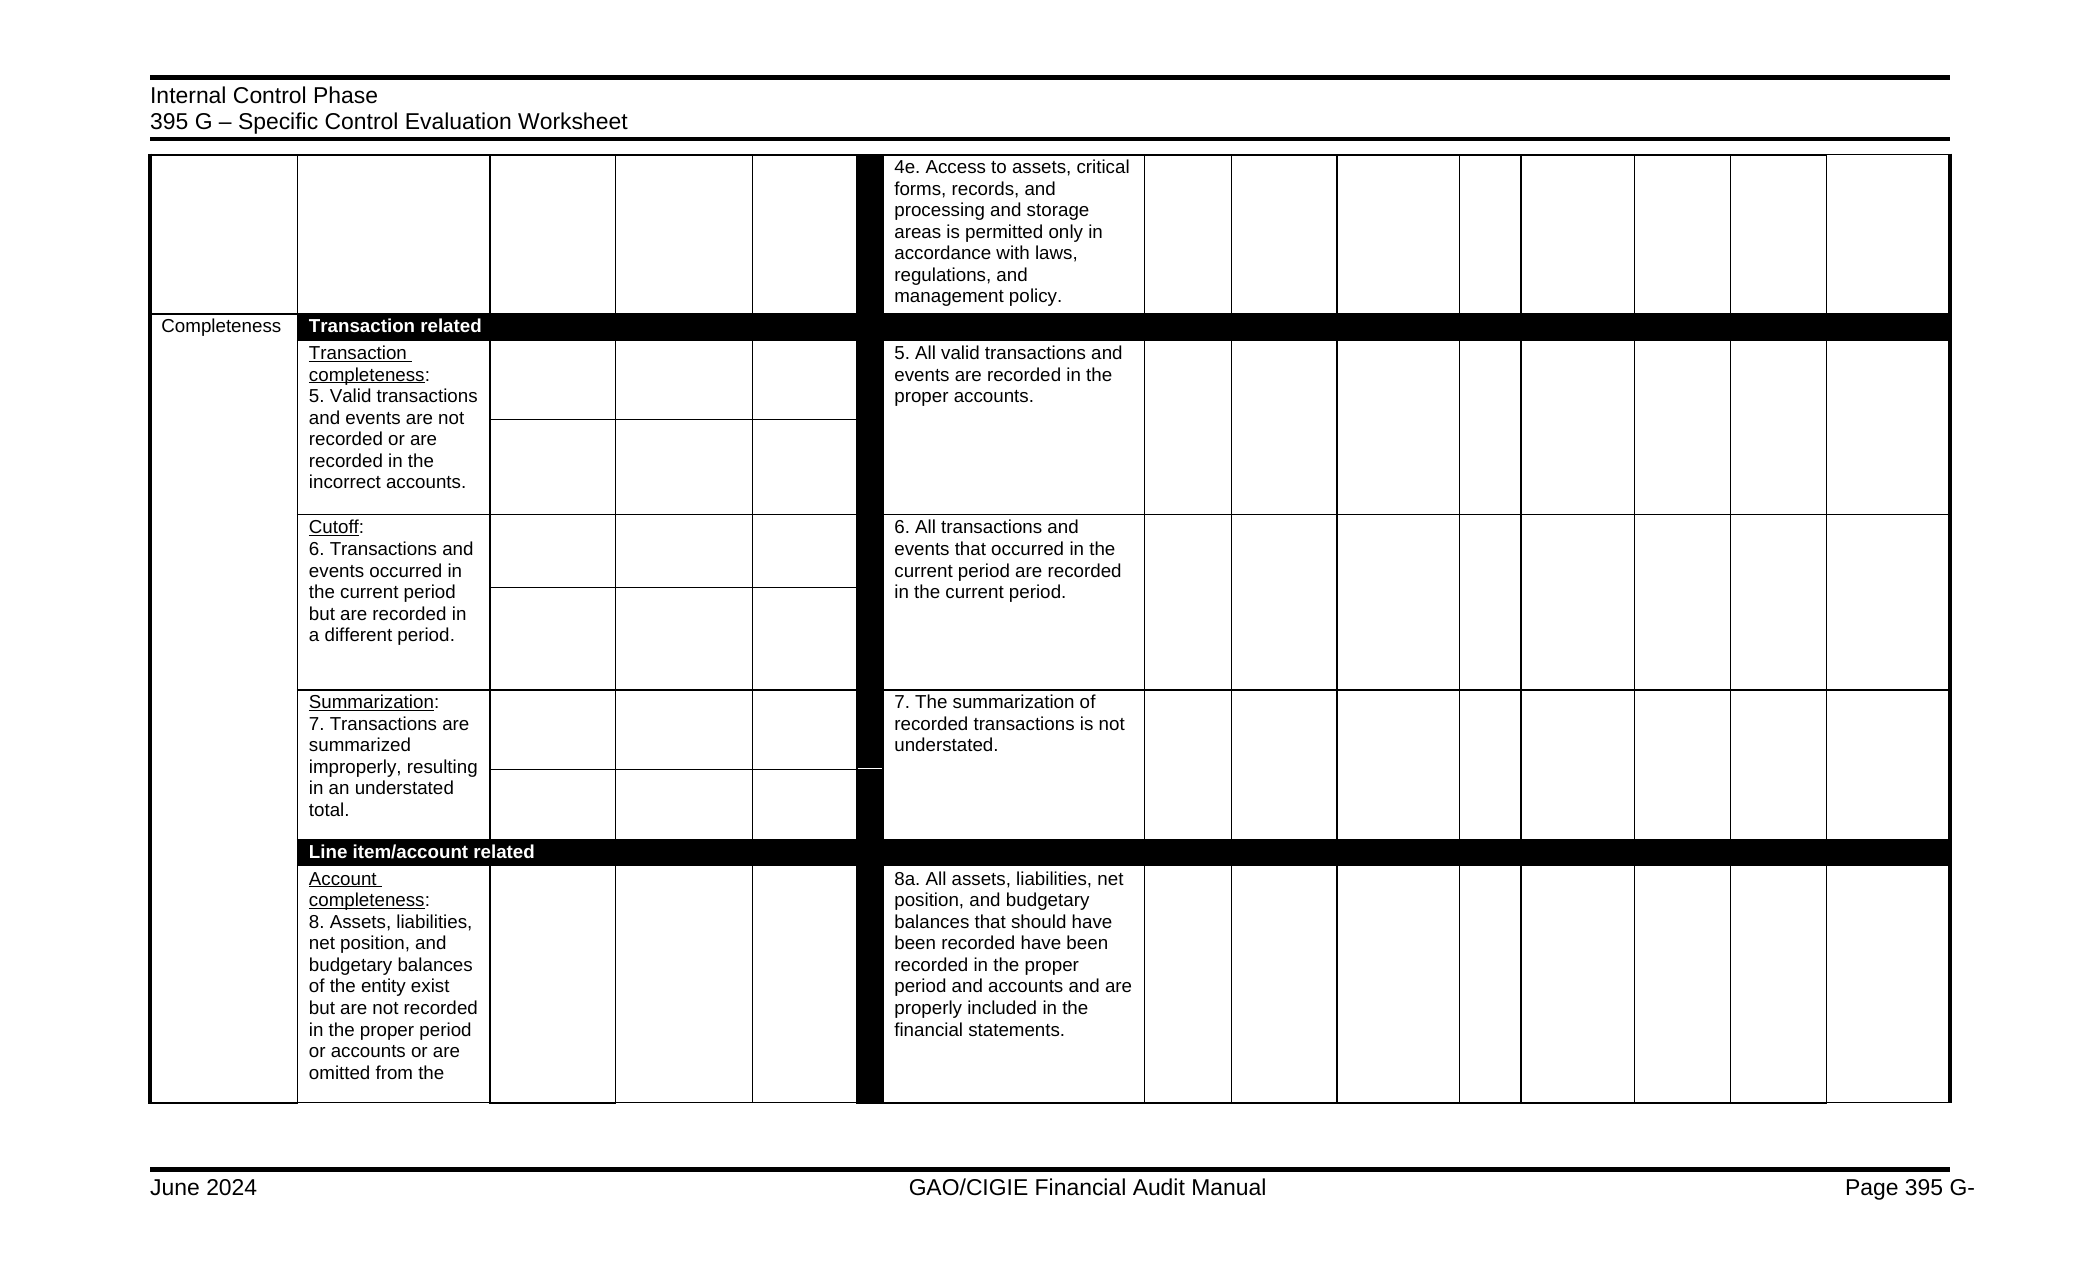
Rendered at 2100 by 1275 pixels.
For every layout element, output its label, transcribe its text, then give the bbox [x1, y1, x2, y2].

table_cell [1826, 840, 1948, 865]
table_cell [1145, 587, 1231, 689]
table_cell [1338, 156, 1459, 313]
table_cell [1338, 691, 1459, 768]
table_cell [753, 770, 856, 839]
table_cell [1635, 419, 1730, 514]
table_cell [1232, 515, 1336, 587]
table_cell [491, 341, 615, 419]
table_cell [1731, 866, 1826, 1102]
table_cell [1145, 419, 1231, 514]
table_cell [1522, 587, 1634, 689]
table_cell [616, 866, 752, 1102]
table_cell [1827, 515, 1948, 689]
table_cell [1635, 866, 1730, 1102]
table_cell [1232, 866, 1336, 1102]
table_cell [1731, 691, 1826, 768]
table_cell [1145, 691, 1231, 768]
table_cell 6. All transactions and events that occurred in the current period are recorded in the current period. [884, 515, 1144, 689]
table_cell [858, 156, 882, 313]
table_cell [1145, 156, 1231, 313]
table_cell [491, 420, 615, 514]
table_cell [753, 420, 856, 514]
table_cell [1731, 156, 1826, 313]
table_cell [858, 341, 882, 419]
table_cell [1338, 341, 1459, 419]
table_cell [1461, 313, 1521, 340]
table_cell [1460, 866, 1520, 1102]
table_cell 7. The summarization of recorded transactions is not understated. [884, 691, 1144, 839]
table_cell 8a. All assets, liabilities, net position, and budgetary balances that should have been recorded have been recorded in the proper period and accounts and are properly included in the financial statements. [884, 866, 1144, 1102]
table_cell [491, 770, 615, 839]
table_cell [1731, 515, 1826, 587]
table_cell [1826, 314, 1948, 340]
table_cell [1232, 769, 1336, 839]
table_cell [1827, 691, 1948, 839]
table_cell [491, 866, 615, 1102]
table_cell [1522, 419, 1634, 514]
table_cell [491, 515, 615, 587]
table_cell [858, 587, 882, 689]
table_cell [1145, 866, 1231, 1102]
table_cell [1827, 341, 1948, 514]
table_cell [1730, 840, 1826, 865]
table_cell [616, 691, 752, 768]
table_cell [1460, 156, 1520, 313]
table_cell [753, 341, 856, 419]
table_cell [1522, 515, 1634, 587]
table_cell [616, 341, 752, 419]
table_cell [1635, 691, 1730, 768]
table_cell [1145, 769, 1231, 839]
table_cell [1145, 515, 1231, 587]
table_cell [1522, 691, 1634, 768]
table_cell [1232, 691, 1336, 768]
table_cell [1232, 419, 1336, 514]
table_cell [1460, 769, 1520, 839]
table_cell [1460, 691, 1520, 768]
table_cell [1635, 769, 1730, 839]
table_cell [1635, 156, 1730, 313]
table_cell [858, 419, 882, 514]
table_cell [1522, 769, 1634, 839]
table_cell [858, 769, 882, 839]
table_cell [1460, 341, 1520, 419]
table_cell [1145, 341, 1231, 419]
table_cell [1522, 156, 1634, 313]
table_cell [491, 156, 615, 313]
table_cell [1522, 341, 1634, 419]
table_cell [1460, 587, 1520, 689]
table_cell [1731, 587, 1826, 689]
table_cell [1460, 419, 1520, 514]
table_cell [1338, 587, 1459, 689]
table_cell Transaction related [298, 314, 1459, 340]
table_cell [1460, 515, 1520, 587]
table_cell [1338, 866, 1459, 1102]
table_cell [298, 866, 489, 1102]
table_cell [1232, 587, 1336, 689]
table_cell [858, 691, 882, 768]
table_cell [1635, 587, 1730, 689]
table_cell [491, 588, 615, 689]
table_cell Line item/account related [298, 840, 1459, 865]
table_cell [1338, 419, 1459, 514]
table_cell [753, 691, 856, 768]
table_cell 4e. Access to assets, critical forms, records, and processing and storage areas is permitted only in accordance with laws, regulations, and management policy. [884, 156, 1144, 313]
table_cell [1731, 769, 1826, 839]
table_cell [1635, 515, 1730, 587]
table_cell [491, 691, 615, 768]
table_cell [616, 420, 752, 514]
table_cell [753, 588, 856, 689]
table_cell Cutoff: 6. Transactions and events occurred in the current period but are recorded in a different period. [298, 515, 489, 689]
table_cell 5. All valid transactions and events are recorded in the proper accounts. [884, 341, 1144, 514]
table_cell [858, 866, 882, 1102]
table_cell [1635, 313, 1730, 340]
table_cell [1232, 156, 1336, 313]
table_cell Completeness [152, 315, 297, 1102]
table_cell [1522, 866, 1634, 1102]
table_cell [1521, 839, 1634, 865]
table_cell [616, 770, 752, 839]
table_cell Transaction completeness: 5. Valid transactions and events are not recorded or are recorded in the incorrect accounts. [298, 341, 489, 514]
table_cell [1521, 313, 1634, 340]
table_cell [616, 588, 752, 689]
table_cell [1635, 341, 1730, 419]
table_cell [1730, 314, 1826, 340]
table_cell [753, 515, 856, 587]
table_cell [1232, 341, 1336, 419]
table_cell [1461, 839, 1521, 865]
table_cell [1635, 839, 1730, 865]
table_cell [1731, 419, 1826, 514]
table_cell Summarization: 7. Transactions are summarized improperly, resulting in an understated total. [298, 691, 489, 839]
table_cell [753, 866, 856, 1102]
table_cell [1338, 515, 1459, 587]
table_cell [858, 515, 882, 587]
table_cell [1731, 341, 1826, 419]
table_cell [1338, 769, 1459, 839]
table_cell [1827, 866, 1948, 1102]
table_cell [616, 515, 752, 587]
